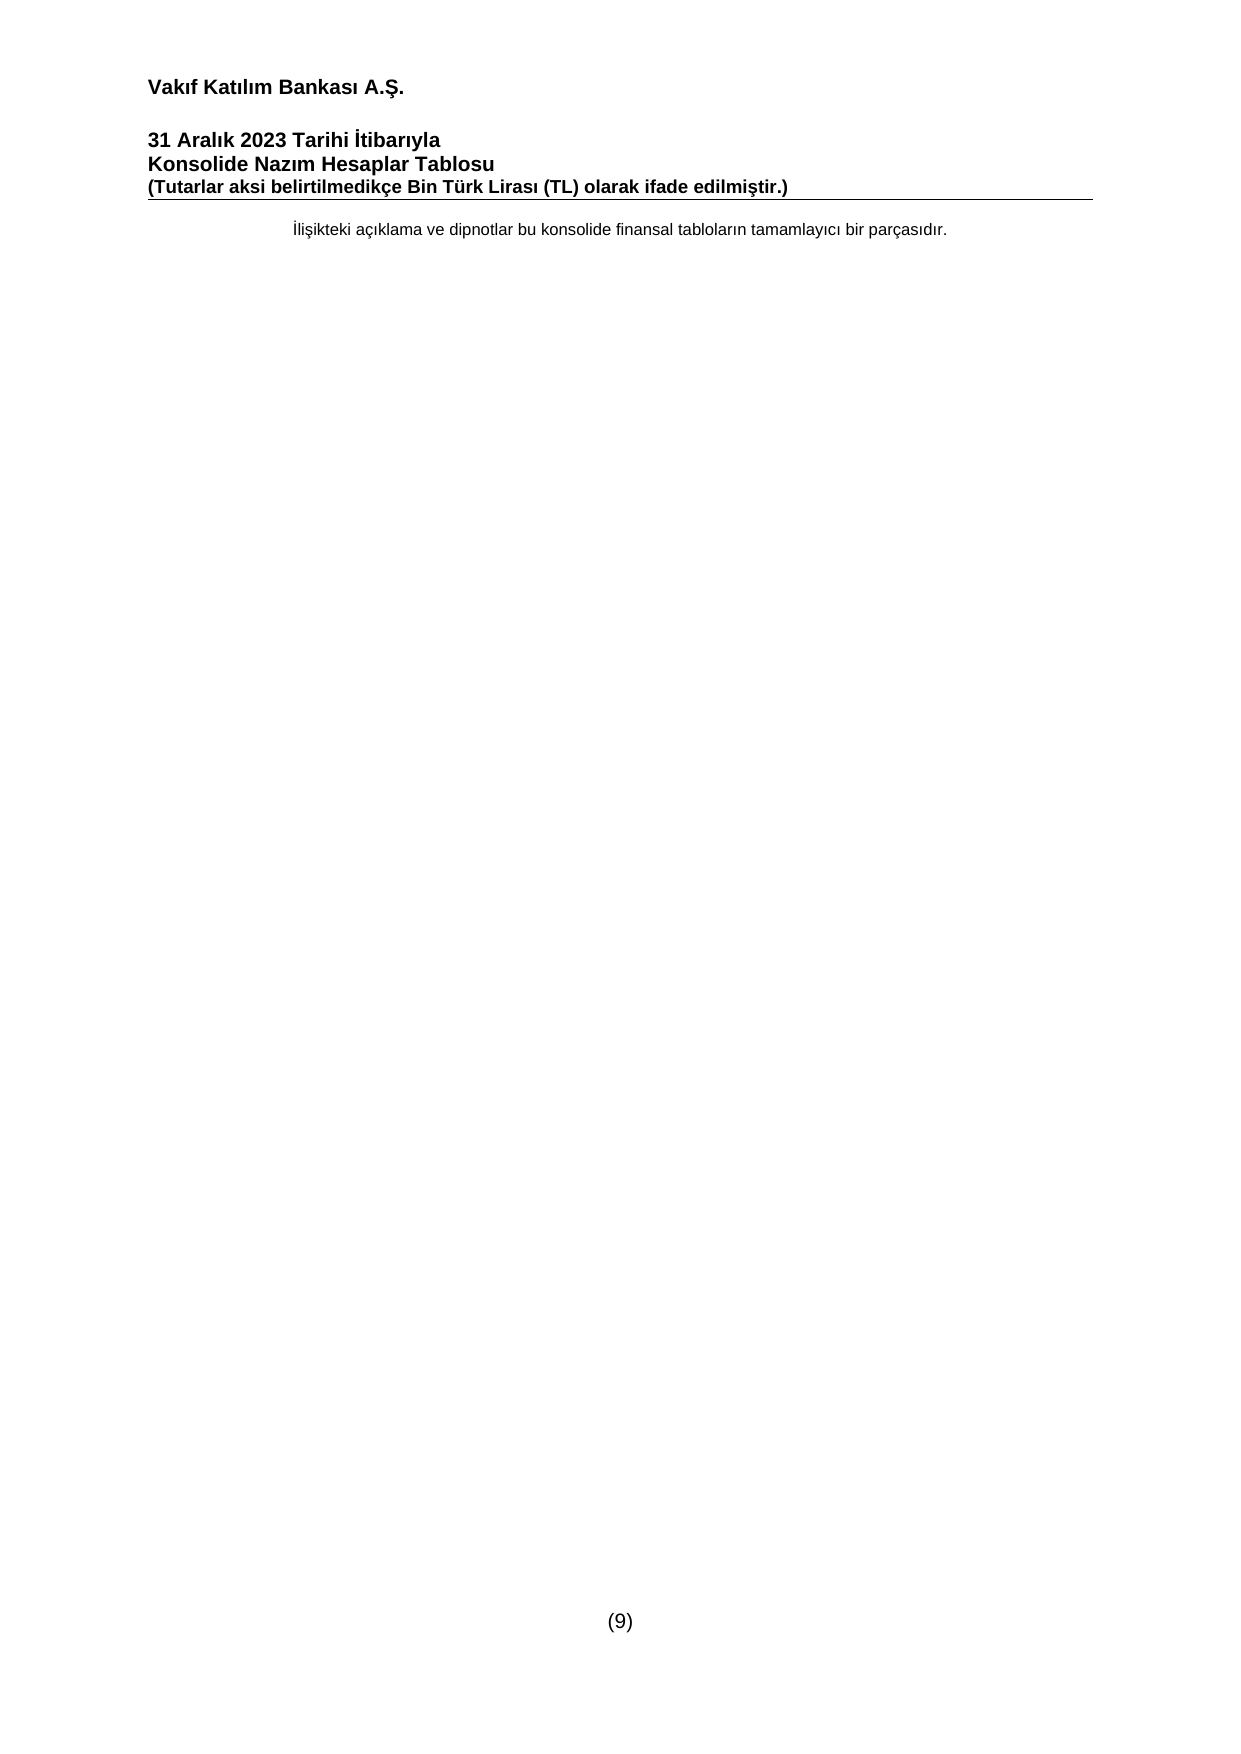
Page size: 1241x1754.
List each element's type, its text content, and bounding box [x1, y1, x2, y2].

text İlişikteki açıklama ve dipnotlar bu konsolide finansal tabloların tamamlayıcı bir parçasıdır. [148, 219, 1092, 239]
